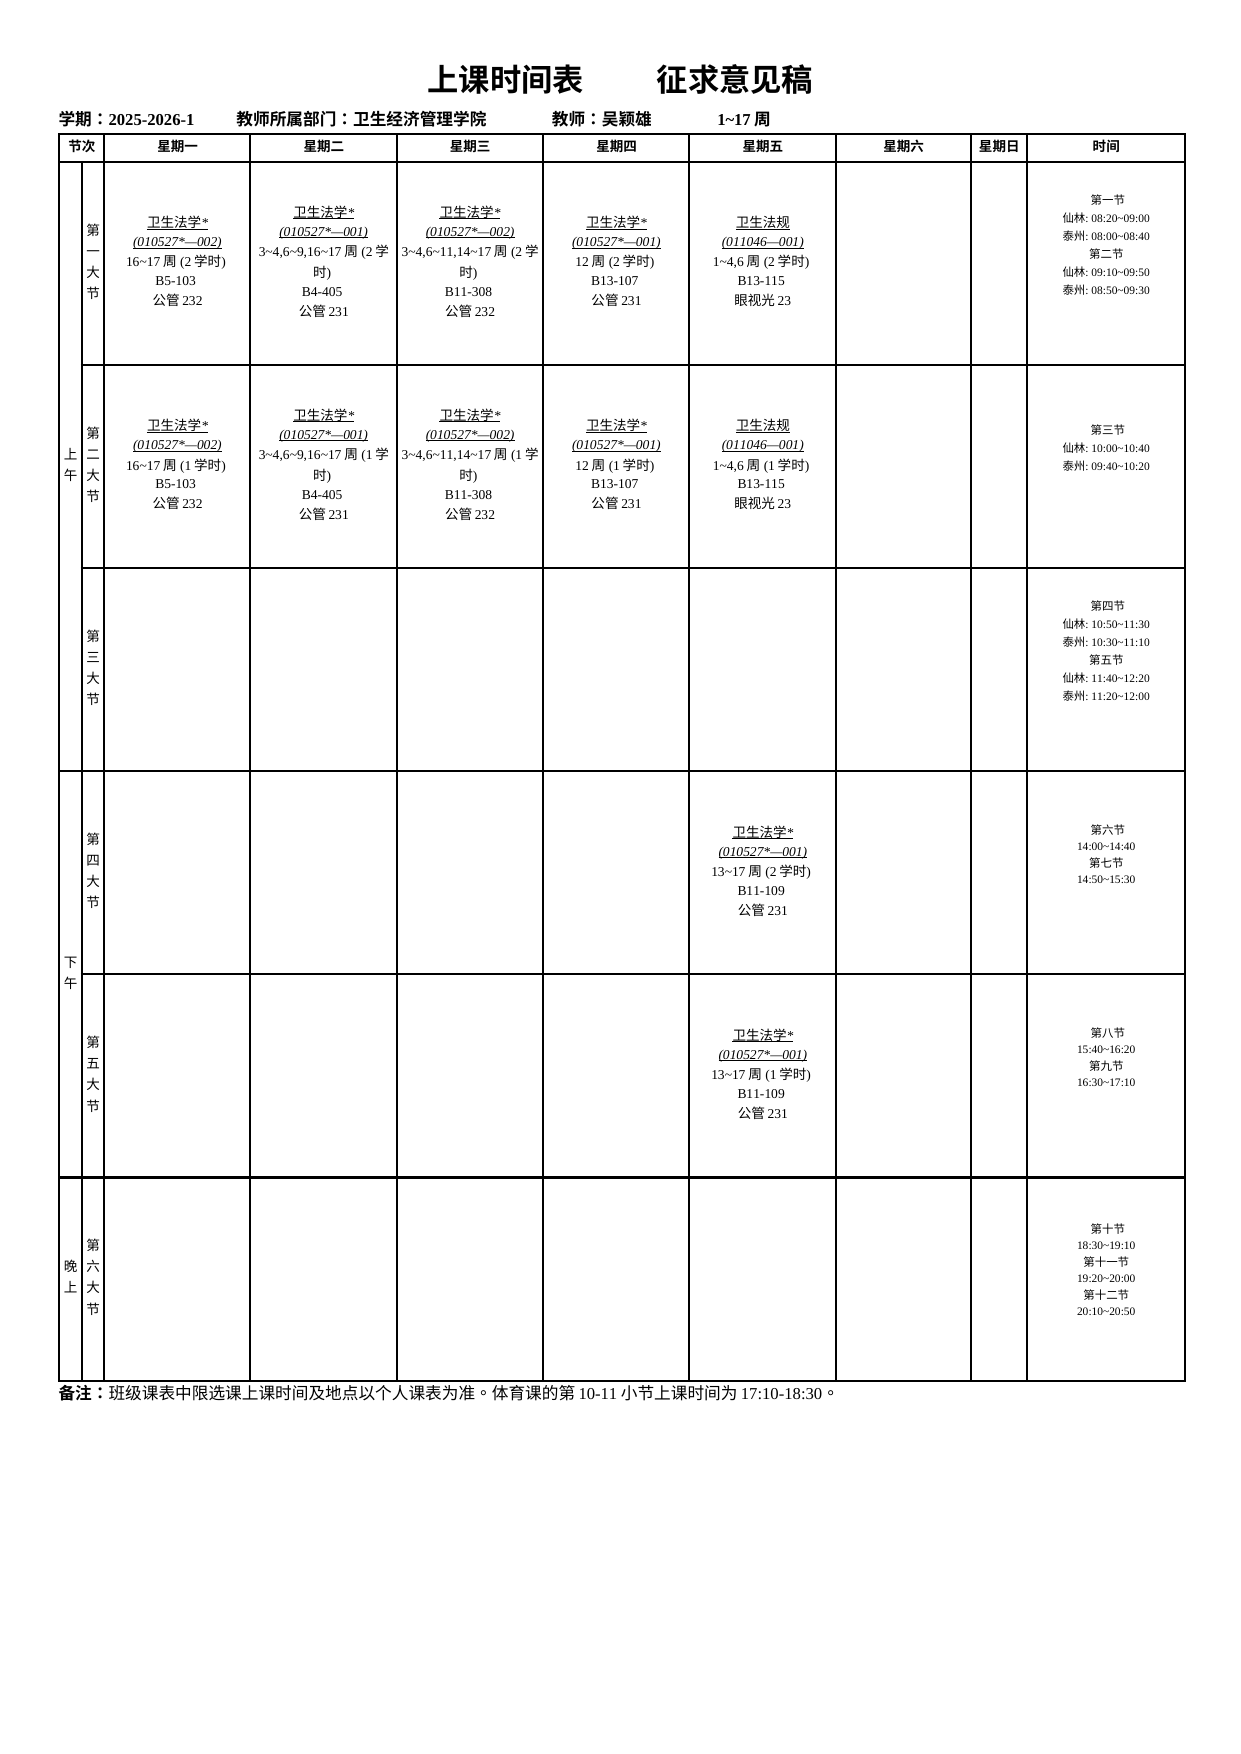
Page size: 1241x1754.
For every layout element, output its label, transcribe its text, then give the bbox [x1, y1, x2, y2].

table_cell [105, 569, 249, 770]
table_header 星期一 [105, 135, 249, 161]
table_cell 卫生法学* (010527*—002) 16~17周 (1学时) B5-103 公管232 [105, 366, 249, 567]
table_cell 卫生法规 (011046—001) 1~4,6周 (1学时) B13-115 眼视光23 [690, 366, 835, 567]
table_cell [251, 1179, 396, 1379]
table_cell [837, 569, 970, 770]
table_cell [251, 569, 396, 770]
table_cell [398, 1179, 542, 1379]
table_header 星期日 [972, 135, 1026, 161]
table_cell [544, 975, 688, 1176]
table_cell [251, 975, 396, 1176]
table_cell 卫生法学* (010527*—001) 3~4,6~9,16~17周 (2学时) B4-405 公管231 [251, 163, 396, 364]
table_header 星期五 [690, 135, 835, 161]
table_header 节次 [60, 135, 103, 161]
table_header 时间 [1028, 135, 1184, 161]
table_cell [544, 569, 688, 770]
table_header 星期四 [544, 135, 688, 161]
table_cell [837, 163, 970, 364]
table_cell 卫生法学* (010527*—002) 16~17周 (2学时) B5-103 公管232 [105, 163, 249, 364]
table_cell 卫生法学* (010527*—001) 12周 (1学时) B13-107 公管231 [544, 366, 688, 567]
table_cell 第十节 18:30~19:10 第十一节 19:20~20:00 第十二节 20:10~20:50 [1028, 1179, 1184, 1379]
table_cell 第八节 15:40~16:20 第九节 16:30~17:10 [1028, 975, 1184, 1176]
table_cell 第四节 仙林: 10:50~11:30 泰州: 10:30~11:10 第五节 仙林: 11:40~12:20 泰州: 11:20~12:00 [1028, 569, 1184, 770]
table_cell [398, 569, 542, 770]
table_cell [837, 1179, 970, 1379]
table_header 星期二 [251, 135, 396, 161]
table_cell [544, 772, 688, 973]
text 学期：2025-2026-1 教师所属部门：卫生经济管理学院 教师：吴颖雄 1~17周 [58, 107, 1182, 130]
table_cell 卫生法学* (010527*—001) 3~4,6~9,16~17周 (1学时) B4-405 公管231 [251, 366, 396, 567]
table_cell 第一大节 [83, 163, 103, 364]
table_cell [690, 1179, 835, 1379]
table_cell [398, 975, 542, 1176]
table_cell 第六节 14:00~14:40 第七节 14:50~15:30 [1028, 772, 1184, 973]
table_cell [972, 366, 1026, 567]
table_cell [837, 975, 970, 1176]
table_cell [398, 772, 542, 973]
table_cell [544, 1179, 688, 1379]
table_cell 卫生法学* (010527*—002) 3~4,6~11,14~17周 (2学时) B11-308 公管232 [398, 163, 542, 364]
table_cell 第五大节 [83, 975, 103, 1176]
table_cell [251, 772, 396, 973]
table_cell [972, 1179, 1026, 1379]
table_cell 第三节 仙林: 10:00~10:40 泰州: 09:40~10:20 [1028, 366, 1184, 567]
table_cell 卫生法学* (010527*—002) 3~4,6~11,14~17周 (1学时) B11-308 公管232 [398, 366, 542, 567]
table_cell [837, 366, 970, 567]
table_cell [972, 569, 1026, 770]
text 上课时间表 征求意见稿 [58, 58, 1182, 101]
table_cell [105, 772, 249, 973]
table_cell 卫生法学* (010527*—001) 12周 (2学时) B13-107 公管231 [544, 163, 688, 364]
table_cell [972, 975, 1026, 1176]
table_cell 第二大节 [83, 366, 103, 567]
table_header 星期六 [837, 135, 970, 161]
table_cell [837, 772, 970, 973]
table_header 星期三 [398, 135, 542, 161]
table_cell 第六大节 [83, 1179, 103, 1379]
table_cell [972, 163, 1026, 364]
table_cell 上午 [60, 163, 81, 770]
text 备注：班级课表中限选课上课时间及地点以个人课表为准。体育课的第10-11小节上课时间为17:10-18:30。 [58, 1382, 1182, 1404]
table_cell [690, 569, 835, 770]
table_cell 下午 [60, 772, 81, 1176]
table_cell 卫生法学* (010527*—001) 13~17周 (1学时) B11-109 公管231 [690, 975, 835, 1176]
table_cell 第四大节 [83, 772, 103, 973]
table_cell [105, 975, 249, 1176]
table_cell 晚上 [60, 1179, 81, 1379]
table_cell [105, 1179, 249, 1379]
table_cell 卫生法规 (011046—001) 1~4,6周 (2学时) B13-115 眼视光23 [690, 163, 835, 364]
table_cell 卫生法学* (010527*—001) 13~17周 (2学时) B11-109 公管231 [690, 772, 835, 973]
table_cell [972, 772, 1026, 973]
table_cell 第一节 仙林: 08:20~09:00 泰州: 08:00~08:40 第二节 仙林: 09:10~09:50 泰州: 08:50~09:30 [1028, 163, 1184, 364]
table_cell 第三大节 [83, 569, 103, 770]
